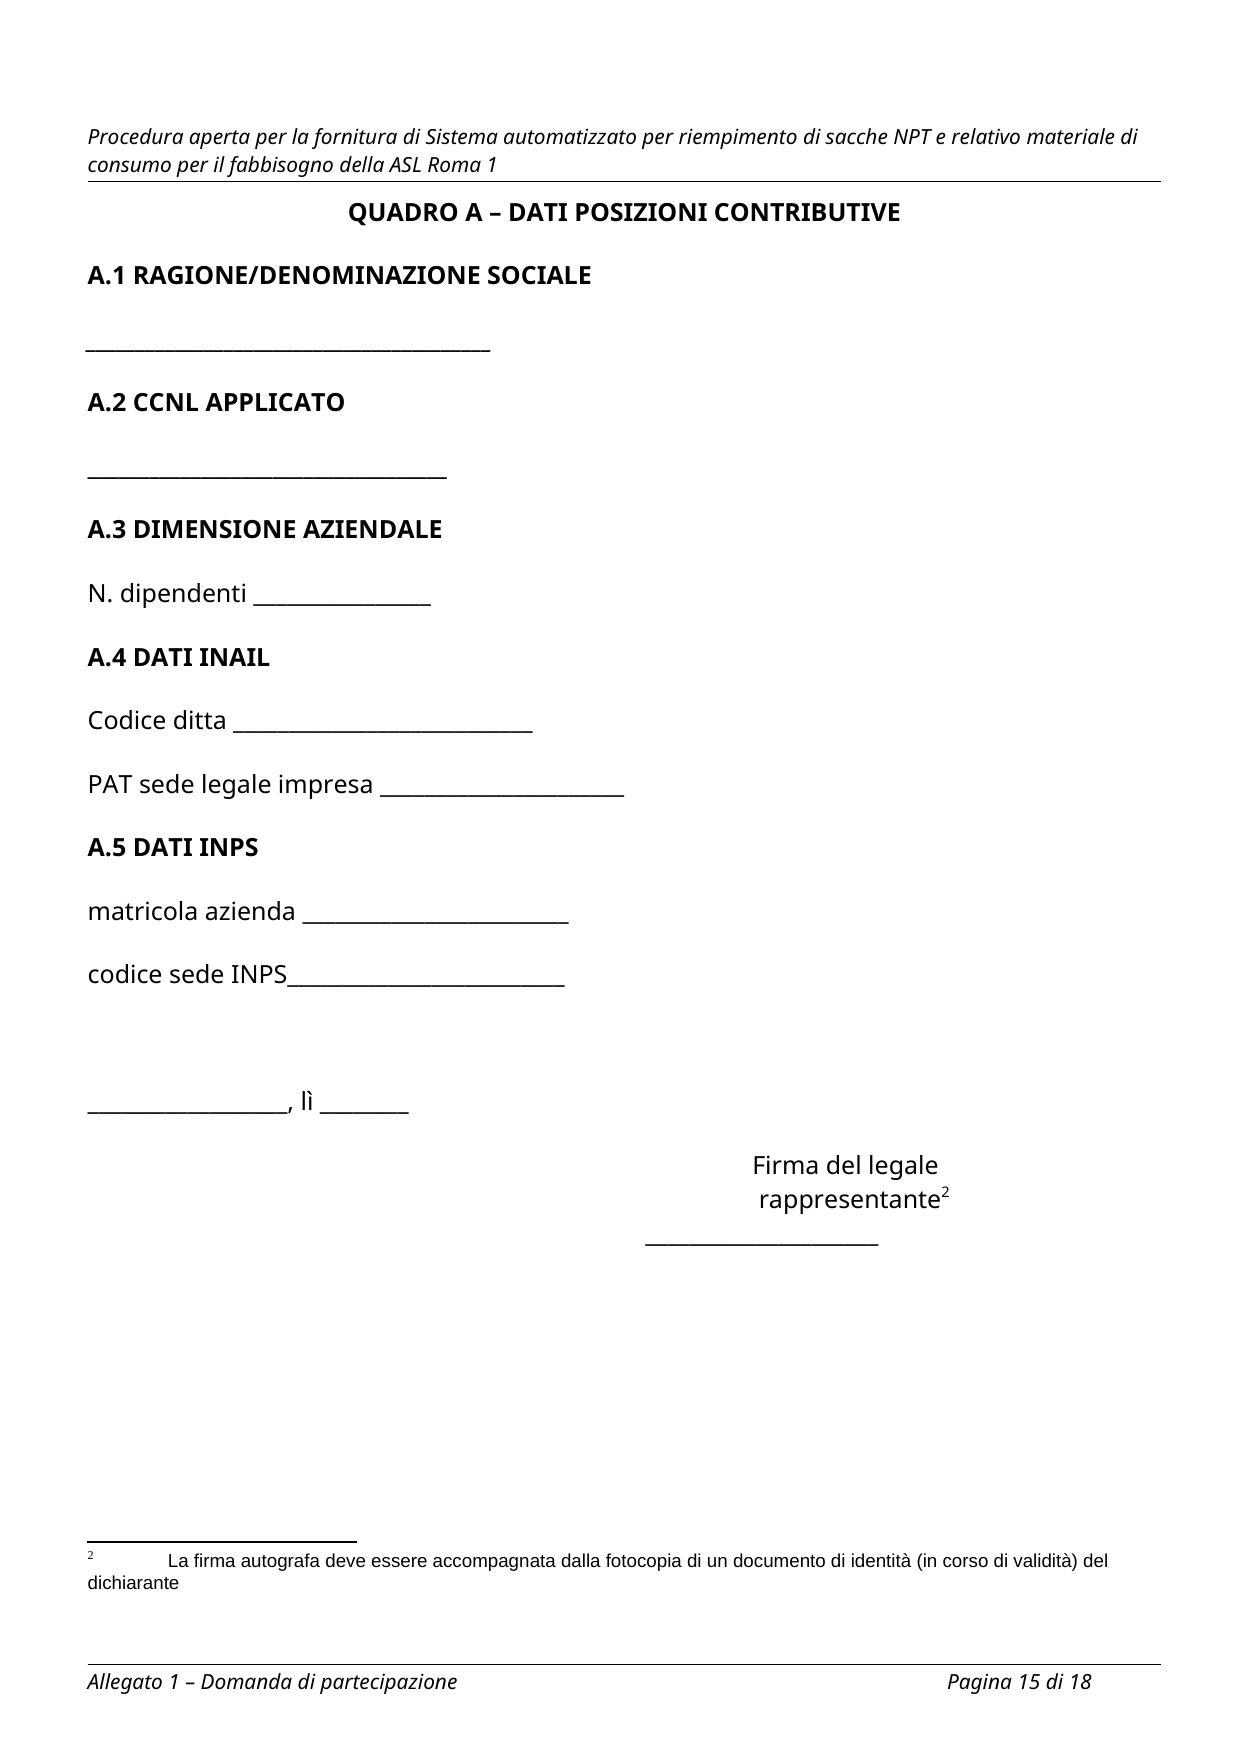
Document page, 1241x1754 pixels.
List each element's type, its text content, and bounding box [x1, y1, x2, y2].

text Codice ditta ___________________________ [87, 703, 1161, 737]
text Firma del legale [87, 1148, 1161, 1182]
text ___________________________________ [87, 449, 1161, 483]
text N. dipendenti ________________ [87, 576, 1161, 610]
text rappresentante [87, 1182, 1161, 1216]
text A.3 DIMENSIONE AZIENDALE [87, 512, 1161, 546]
text A.1 RAGIONE/DENOMINAZIONE SOCIALE [87, 258, 1161, 292]
text PAT sede legale impresa ______________________ [87, 766, 1161, 800]
text _____________________ [87, 1216, 1161, 1250]
text A.2 CCNL APPLICATO [87, 385, 1161, 419]
text A.4 DATI INAIL [87, 639, 1161, 673]
text A.5 DATI INPS [87, 830, 1161, 864]
text QUADRO A – DATI POSIZIONI CONTRIBUTIVE [87, 194, 1161, 228]
text codice sede INPS_________________________ [87, 957, 1161, 991]
text _________________________________________ [87, 322, 1161, 356]
text matricola azienda ________________________ [87, 893, 1161, 927]
list __________________, lì ________ [87, 1084, 1161, 1118]
